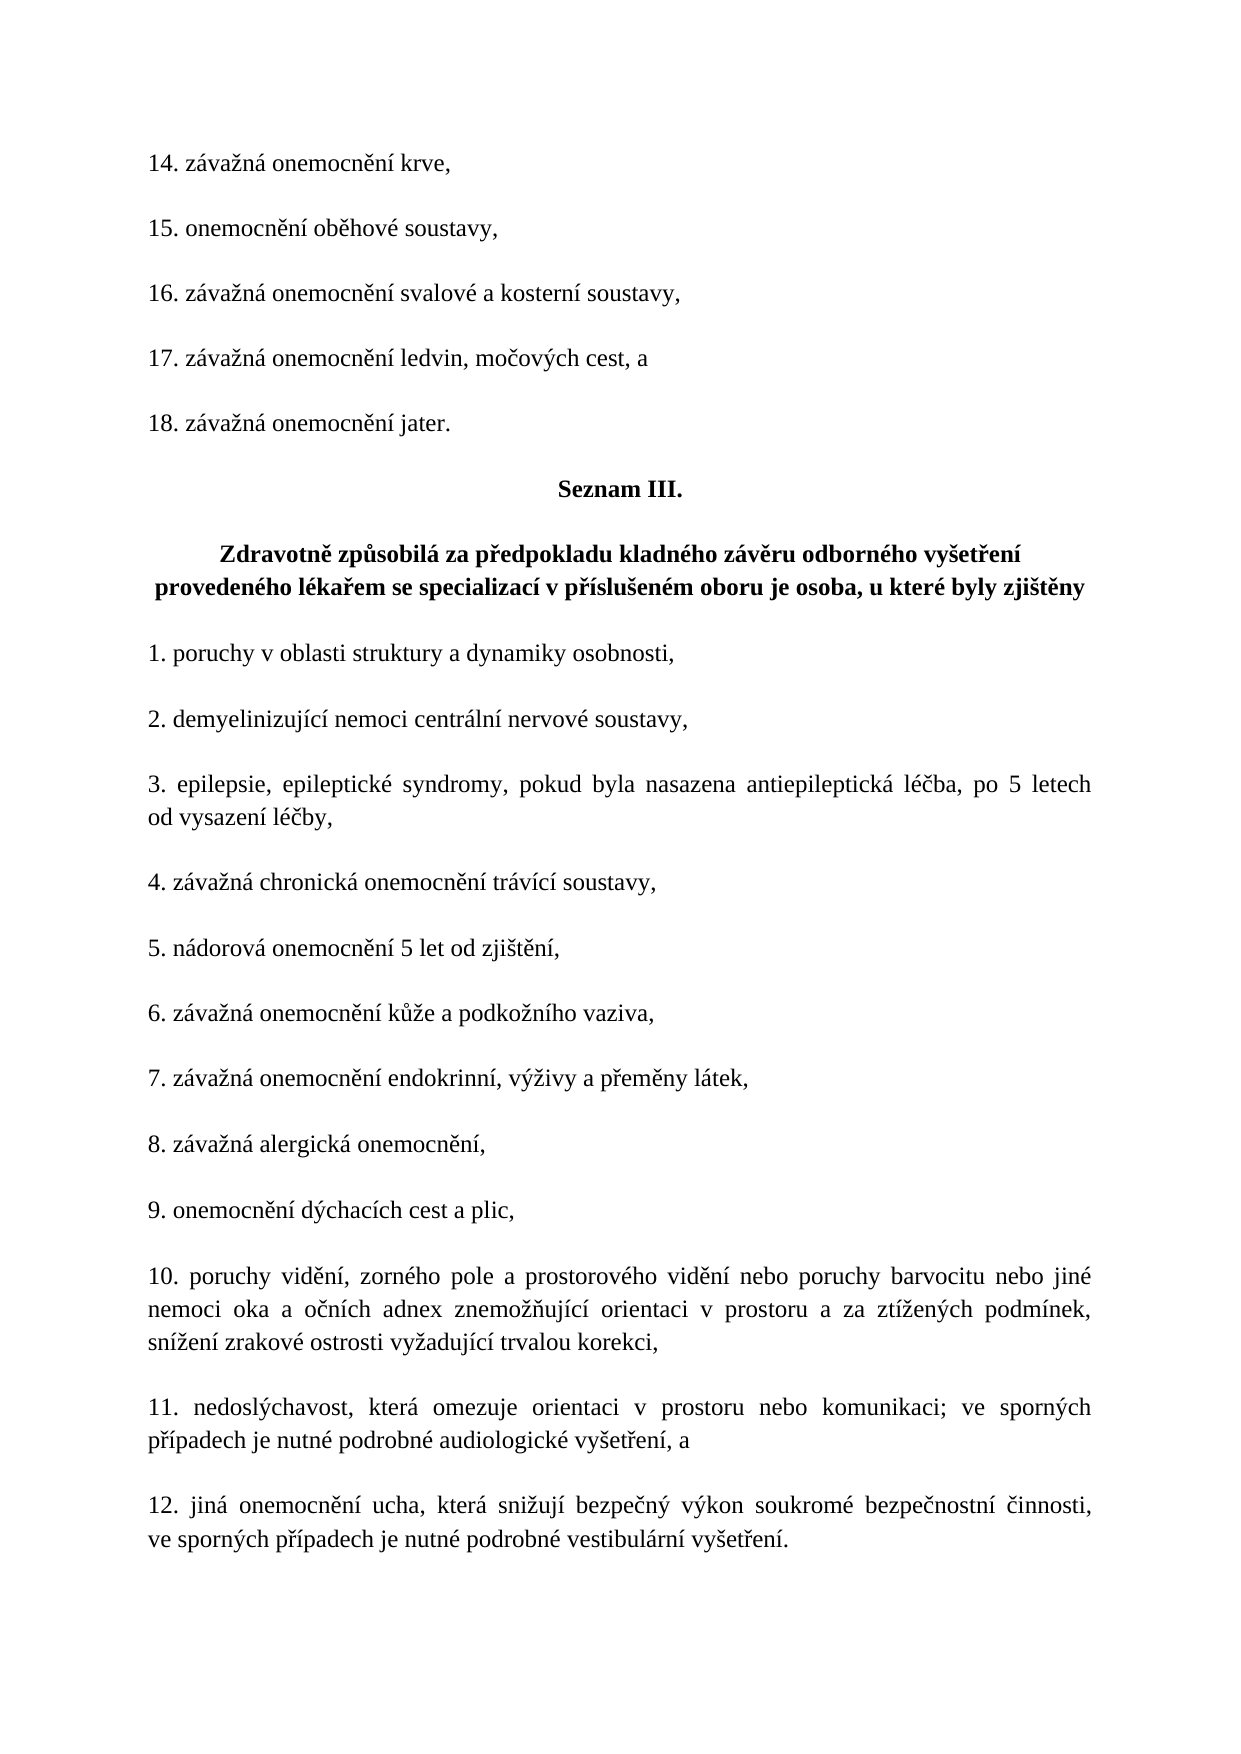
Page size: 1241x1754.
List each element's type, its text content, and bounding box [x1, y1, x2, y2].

text 1. poruchy v oblasti struktury a dynamiky osobnosti, [148, 638, 1093, 667]
text 3. epilepsie, epileptické syndromy, pokud byla nasazena antiepileptická léčba, po 5 letech od vysazení léčby, [148, 769, 1093, 831]
text 11. nedoslýchavost, která omezuje orientaci v prostoru nebo komunikaci; ve sporných případech je nutné podrobné audiologické vyšetření, a [148, 1392, 1093, 1454]
text 12. jiná onemocnění ucha, která snižují bezpečný výkon soukromé bezpečnostní činnosti, ve sporných případech je nutné podrobné vestibulární vyšetření. [148, 1491, 1093, 1552]
text Zdravotně způsobilá za předpokladu kladného závěru odborného vyšetření provedeného lékařem se specializací v příslušeném oboru je osoba, u které byly zjištěny [148, 539, 1093, 601]
text 9. onemocnění dýchacích cest a plic, [148, 1195, 1093, 1224]
text 15. onemocnění oběhové soustavy, [148, 213, 1093, 242]
text 17. závažná onemocnění ledvin, močových cest, a [148, 343, 1093, 372]
text 8. závažná alergická onemocnění, [148, 1129, 1093, 1158]
text 18. závažná onemocnění jater. [148, 408, 1093, 437]
text 16. závažná onemocnění svalové a kosterní soustavy, [148, 278, 1093, 307]
text 6. závažná onemocnění kůže a podkožního vaziva, [148, 998, 1093, 1027]
text 14. závažná onemocnění krve, [148, 148, 1093, 176]
text 7. závažná onemocnění endokrinní, výživy a přeměny látek, [148, 1063, 1093, 1092]
text Seznam III. [148, 474, 1093, 502]
text 2. demyelinizující nemoci centrální nervové soustavy, [148, 704, 1093, 733]
text 10. poruchy vidění, zorného pole a prostorového vidění nebo poruchy barvocitu nebo jiné nemoci oka a očních adnex znemožňující orientaci v prostoru a za ztížených podmínek, snížení zrakové ostrosti vyžadující trvalou korekci, [148, 1261, 1093, 1356]
text 4. závažná chronická onemocnění trávící soustavy, [148, 867, 1093, 896]
text 5. nádorová onemocnění 5 let od zjištění, [148, 933, 1093, 961]
